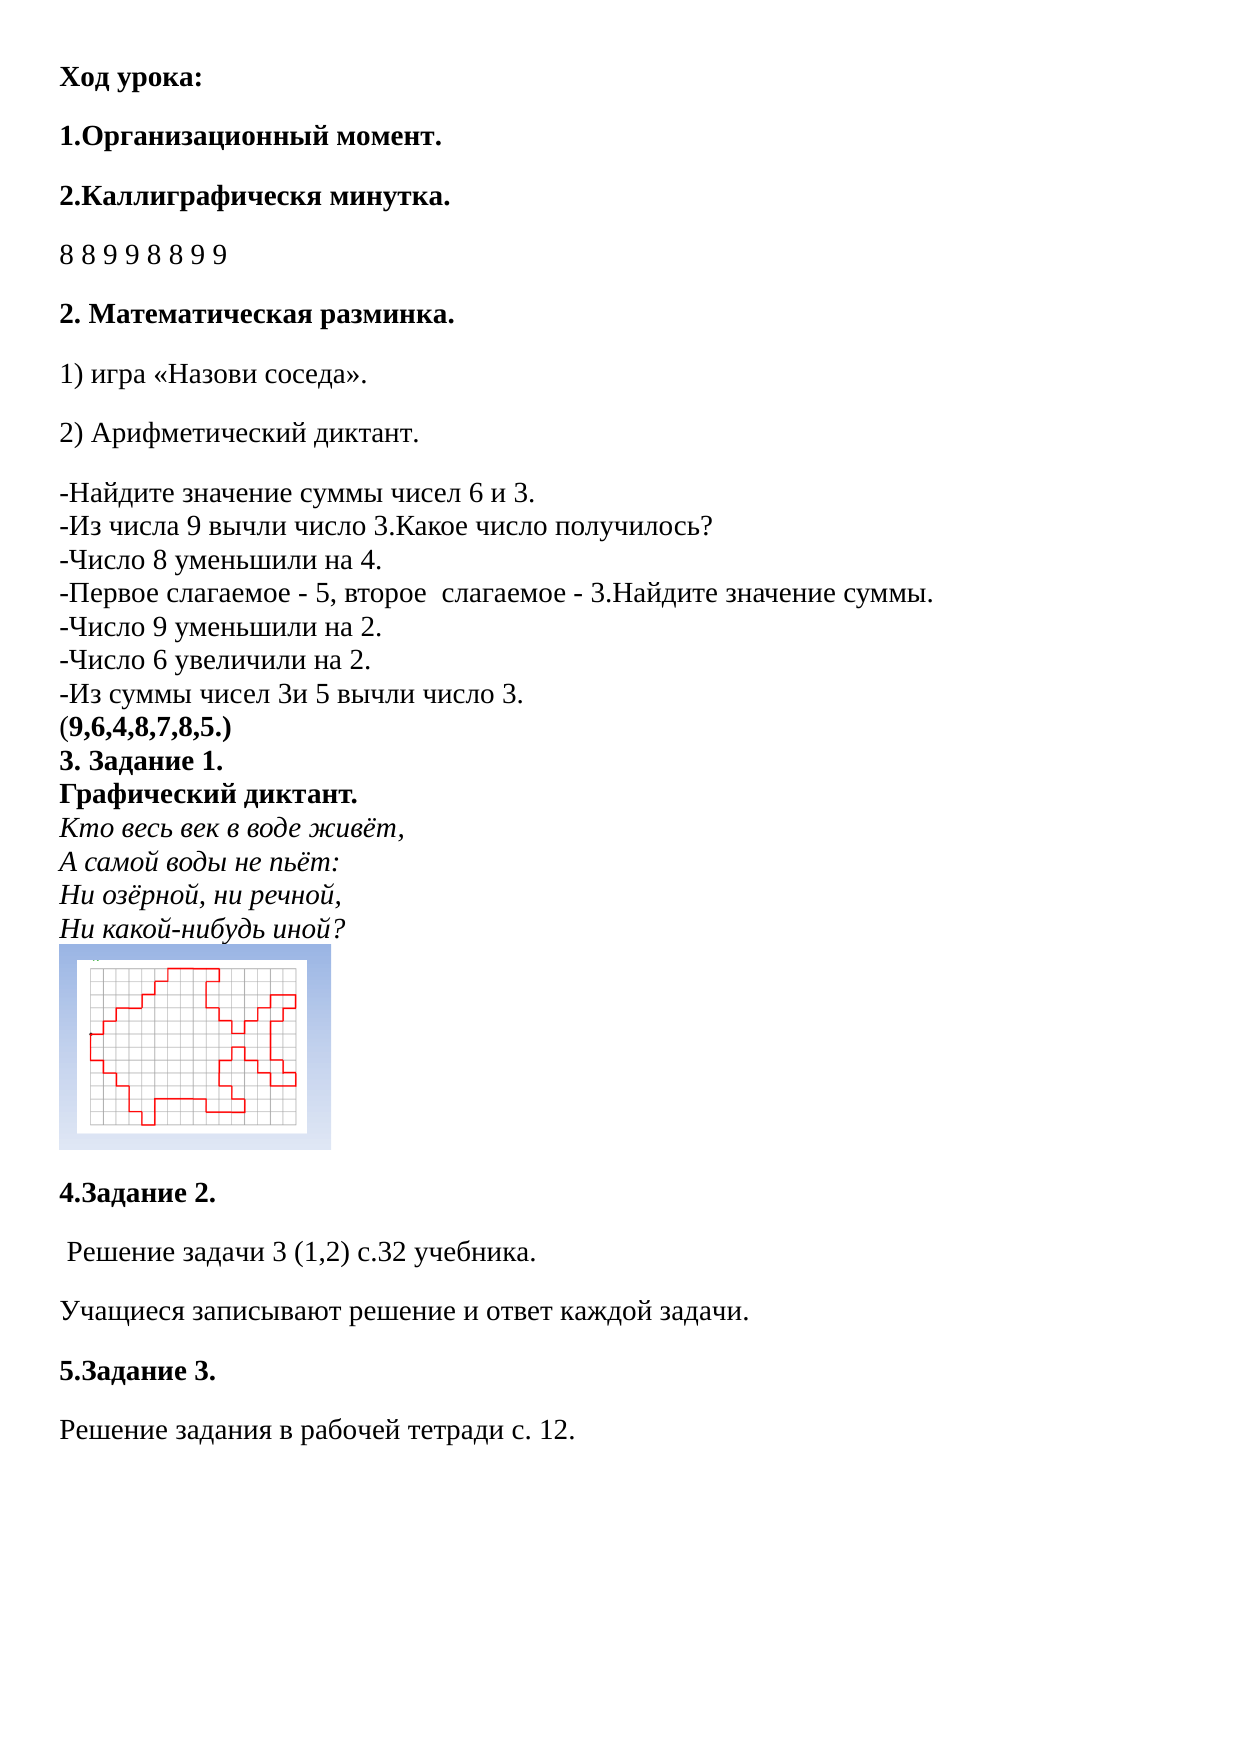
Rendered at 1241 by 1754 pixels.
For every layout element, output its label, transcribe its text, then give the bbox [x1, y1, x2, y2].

text Графический диктант. [59, 777, 1181, 810]
text -Число 9 уменьшили на 2. [59, 609, 1181, 642]
text 5.Задание 3. [59, 1353, 1181, 1386]
text Ход урока: [59, 59, 1181, 93]
text 2.Каллиграфическя минутка. [59, 178, 1181, 211]
text -Из суммы чисел 3и 5 вычли число 3. [59, 676, 1181, 709]
text Учащиеся записывают решение и ответ каждой задачи. [59, 1293, 1181, 1327]
text 4.Задание 2. [59, 1175, 1181, 1208]
text 1.Организационный момент. [59, 118, 1181, 152]
text -Из числа 9 вычли число 3.Какое число получилось? [59, 508, 1181, 542]
text Кто весь век в воде живёт, [59, 810, 1181, 844]
text -Найдите значение суммы чисел 6 и 3. [59, 475, 1181, 508]
text Решение задания в рабочей тетради с. 12. [59, 1412, 1181, 1446]
text Решение задачи 3 (1,2) с.32 учебника. [59, 1234, 1181, 1268]
text 2. Математическая разминка. [59, 297, 1181, 330]
text Ни озёрной, ни речной, [59, 877, 1181, 911]
text (9,6,4,8,7,8,5.) [59, 709, 1181, 743]
text -Число 8 уменьшили на 4. [59, 542, 1181, 575]
text 2) Арифметический диктант. [59, 415, 1181, 449]
text Ни какой-нибудь иной? [59, 911, 1181, 944]
text 1) игра «Назови соседа». [59, 356, 1181, 389]
text -Первое слагаемое - 5, второе слагаемое - 3.Найдите значение суммы. [59, 575, 1181, 609]
text 8 8 9 9 8 8 9 9 [59, 237, 1181, 271]
text -Число 6 увеличили на 2. [59, 642, 1181, 676]
text А самой воды не пьёт: [59, 844, 1181, 877]
text 3. Задание 1. [59, 743, 1181, 777]
